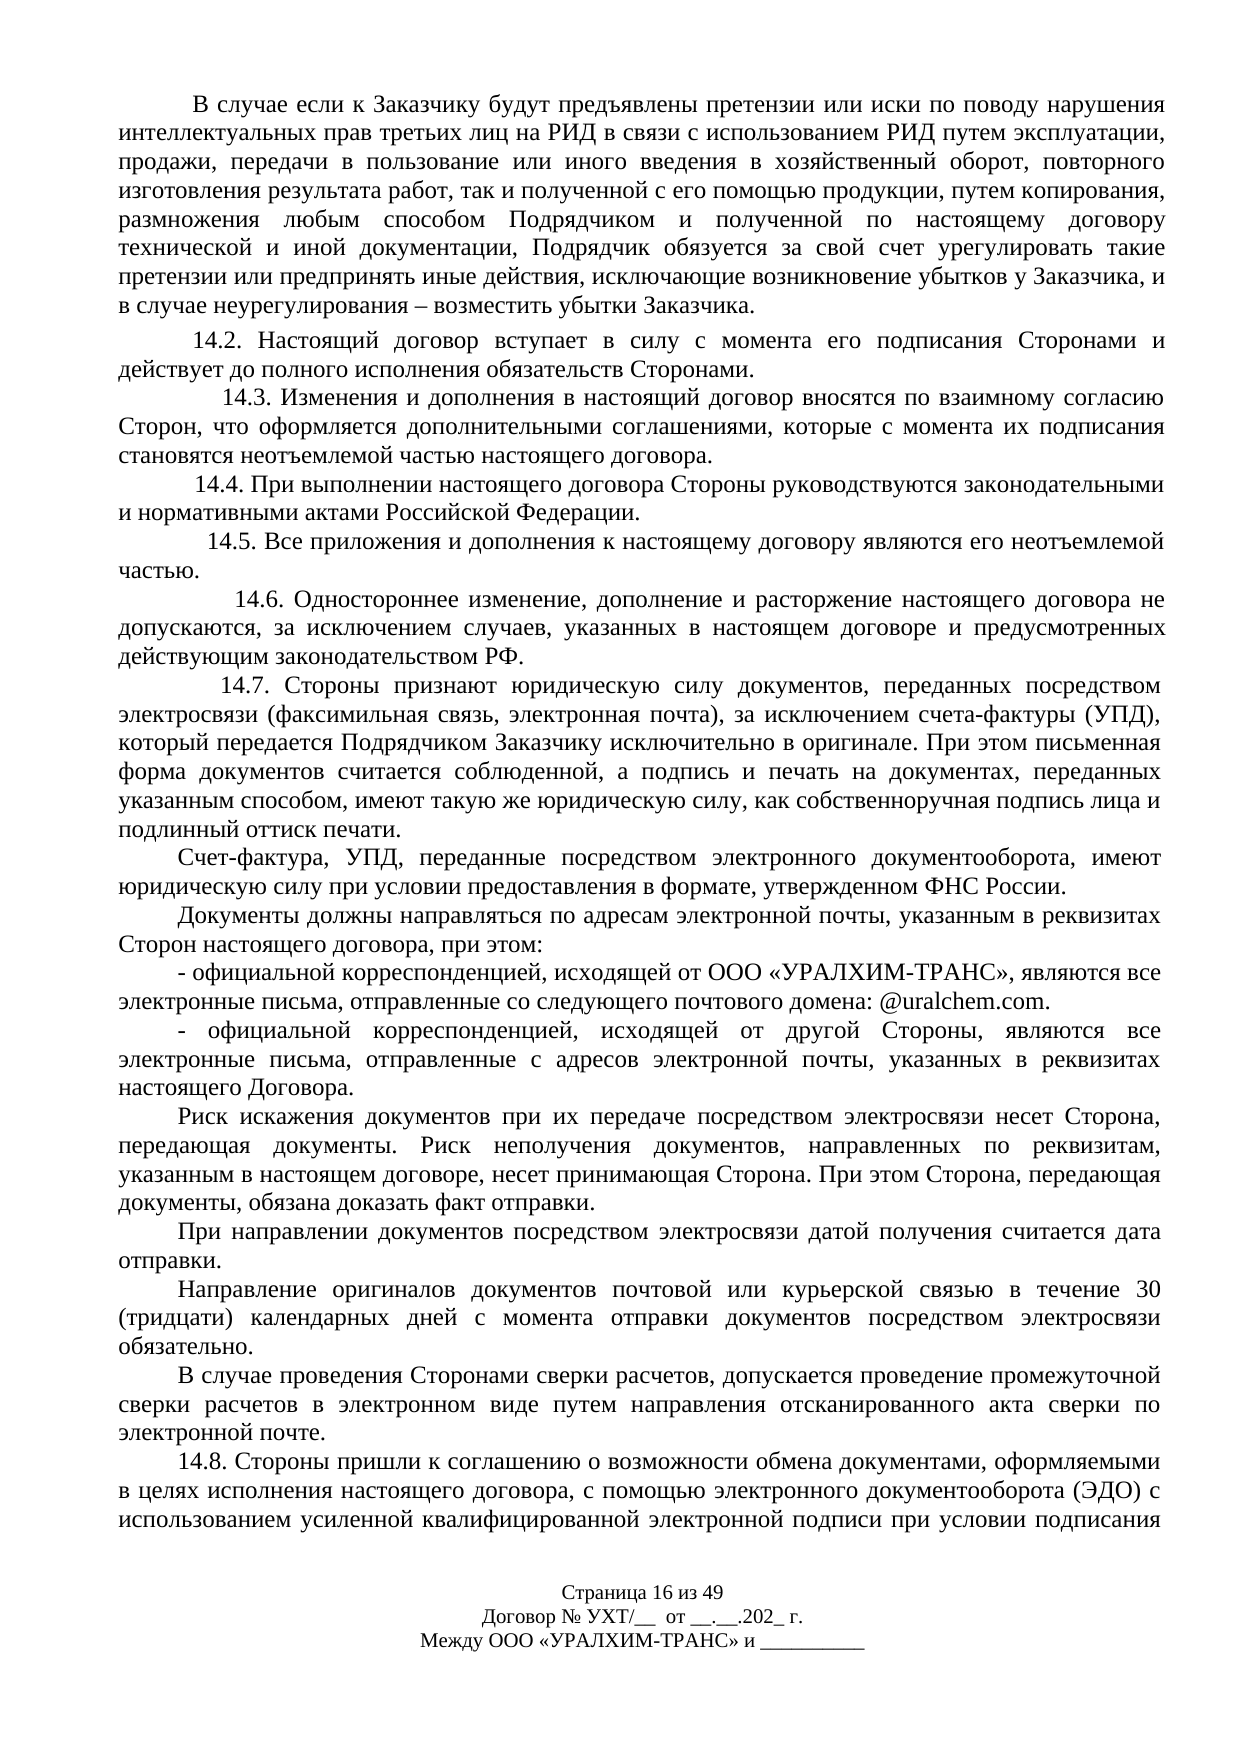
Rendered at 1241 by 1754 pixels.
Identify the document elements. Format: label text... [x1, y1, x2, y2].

text 14.6. Одностороннее изменение, дополнение и расторжение настоящего договора не допускаются, за исключением случаев, указанных в настоящем договоре и предусмотренных действующим законодательством РФ. [118, 584, 1167, 670]
text 14.5. Все приложения и дополнения к настоящему договору являются его неотъемлемой частью. [118, 526, 1167, 584]
text - официальной корреспонденцией, исходящей от другой Стороны, являются все электронные письма, отправленные с адресов электронной почты, указанных в реквизитах настоящего Договора. [118, 1015, 1162, 1101]
text Направление оригиналов документов почтовой или курьерской связью в течение 30 (тридцати) календарных дней с момента отправки документов посредством электросвязи обязательно. [118, 1274, 1162, 1360]
text 14.3. Изменения и дополнения в настоящий договор вносятся по взаимному согласию Сторон, что оформляется дополнительными соглашениями, которые с момента их подписания становятся неотъемлемой частью настоящего договора. [118, 382, 1167, 469]
text Документы должны направляться по адресам электронной почты, указанным в реквизитах Сторон настоящего договора, при этом: [118, 900, 1162, 957]
text В случае проведения Сторонами сверки расчетов, допускается проведение промежуточной сверки расчетов в электронном виде путем направления отсканированного акта сверки по электронной почте. [118, 1360, 1162, 1446]
text 14.7. Стороны признают юридическую силу документов, переданных посредством электросвязи (факсимильная связь, электронная почта), за исключением счета-фактуры (УПД), который передается Подрядчиком Заказчику исключительно в оригинале. При этом письменная форма документов считается соблюденной, а подпись и печать на документах, переданных указанным способом, имеют такую же юридическую силу, как собственноручная подпись лица и подлинный оттиск печати. [118, 670, 1162, 842]
text При направлении документов посредством электросвязи датой получения считается дата отправки. [118, 1216, 1162, 1274]
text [118, 1446, 1162, 1532]
text В случае если к Заказчику будут предъявлены претензии или иски по поводу нарушения интеллектуальных прав третьих лиц на РИД в связи с использованием РИД путем эксплуатации, продажи, передачи в пользование или иного введения в хозяйственный оборот, повторного изготовления результата работ, так и полученной с его помощью продукции, путем копирования, размножения любым способом Подрядчиком и полученной по настоящему договору технической и иной документации, Подрядчик обязуется за свой счет урегулировать такие претензии или предпринять иные действия, исключающие возникновение убытков у Заказчика, и в случае неурегулирования – возместить убытки Заказчика. [118, 89, 1167, 319]
text 14.4. При выполнении настоящего договора Стороны руководствуются законодательными и нормативными актами Российской Федерации. [118, 469, 1167, 526]
text 14.2. Настоящий договор вступает в силу с момента его подписания Сторонами и действует до полного исполнения обязательств Сторонами. [118, 325, 1167, 382]
text Риск искажения документов при их передаче посредством электросвязи несет Сторона, передающая документы. Риск неполучения документов, направленных по реквизитам, указанным в настоящем договоре, несет принимающая Сторона. При этом Сторона, передающая документы, обязана доказать факт отправки. [118, 1101, 1162, 1216]
text - официальной корреспонденцией, исходящей от ООО «УРАЛХИМ-ТРАНС», являются все электронные письма, отправленные со следующего почтового домена: @uralchem.com. [118, 957, 1162, 1015]
text Счет-фактура, УПД, переданные посредством электронного документооборота, имеют юридическую силу при условии предоставления в формате, утвержденном ФНС России. [118, 842, 1162, 900]
